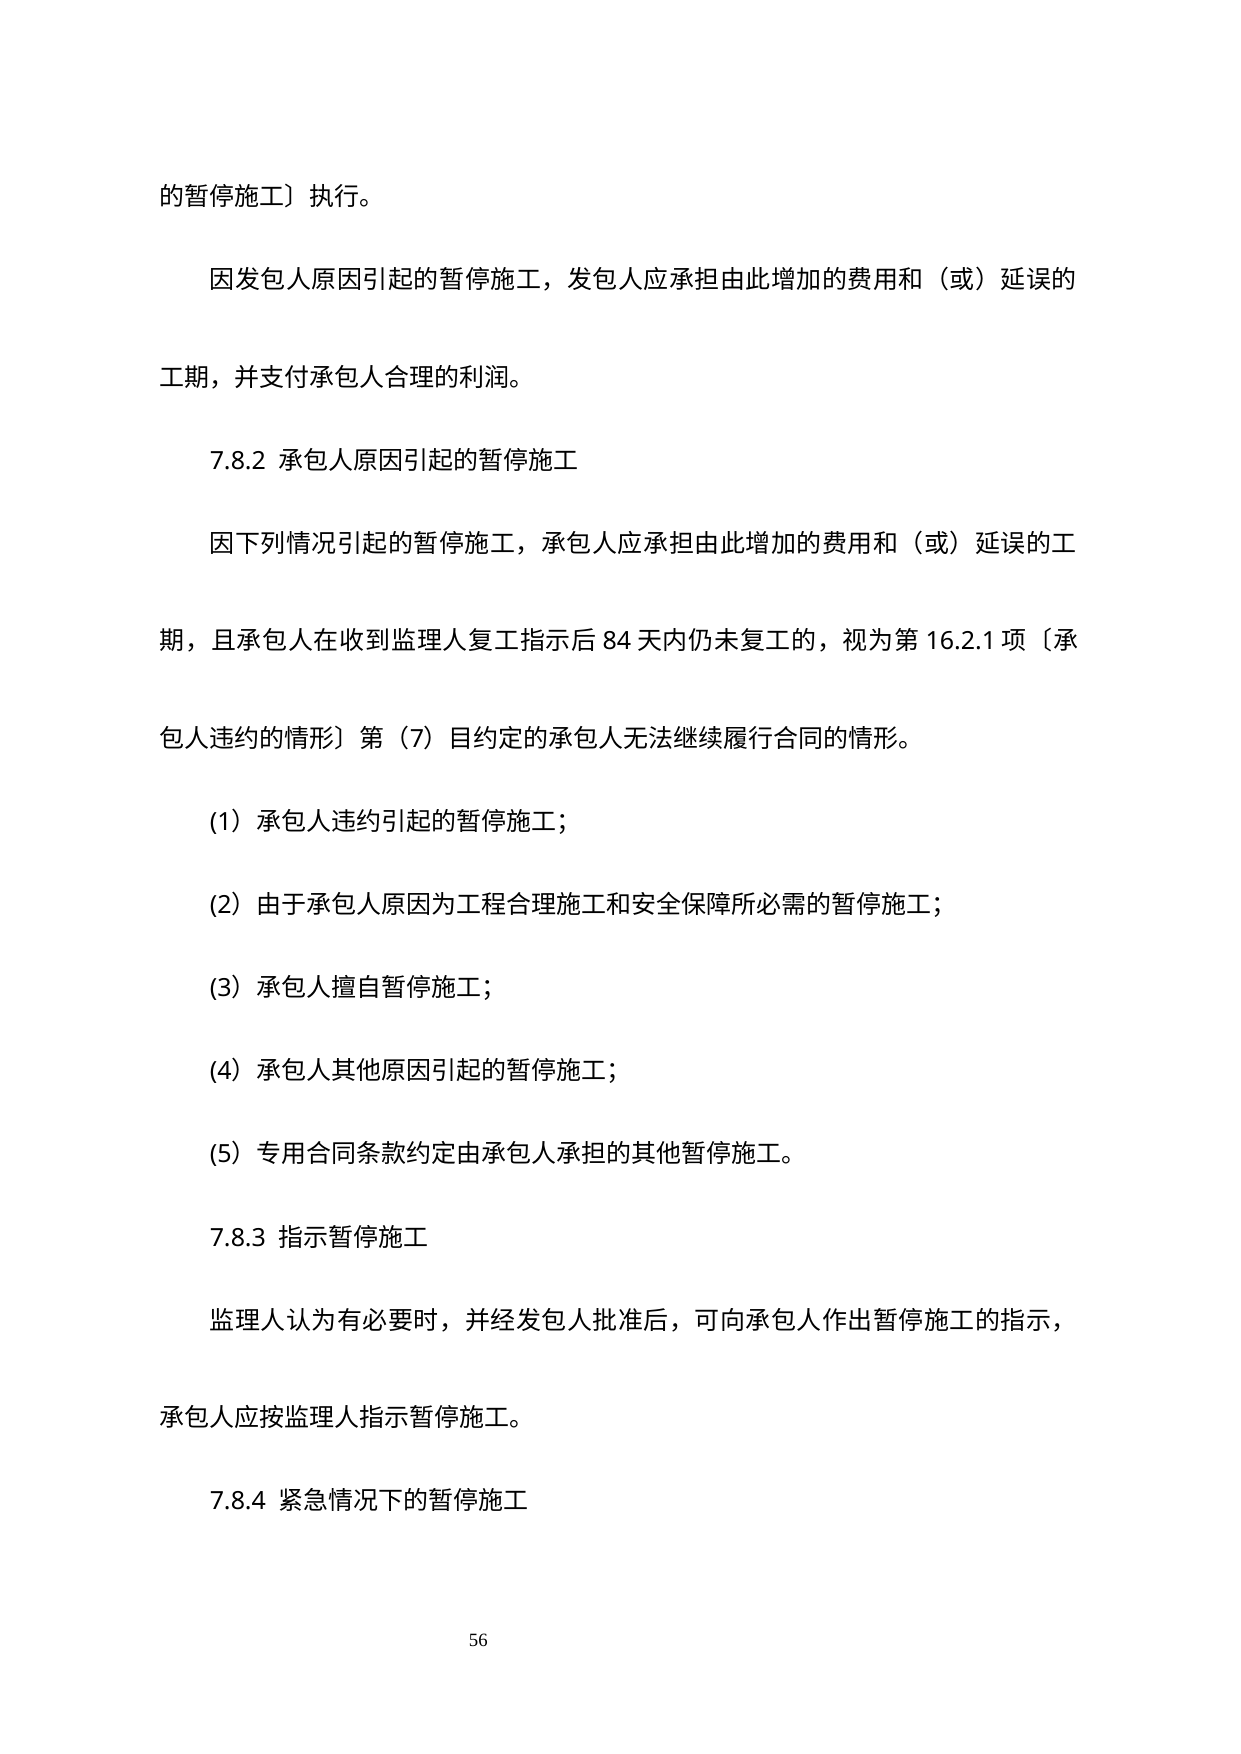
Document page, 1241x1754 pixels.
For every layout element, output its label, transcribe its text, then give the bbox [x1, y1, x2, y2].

text 因发包人原因引起的暂停施工，发包人应承担由此增加的费用和（或）延误的工期，并支付承包人合理的利润。 [159, 245, 1078, 408]
text (5）专用合同条款约定由承包人承担的其他暂停施工。 [159, 1119, 1078, 1184]
text 监理人认为有必要时，并经发包人批准后，可向承包人作出暂停施工的指示，承包人应按监理人指示暂停施工。 [159, 1286, 1078, 1448]
text (1）承包人违约引起的暂停施工； [159, 787, 1078, 852]
text (2）由于承包人原因为工程合理施工和安全保障所必需的暂停施工； [159, 870, 1078, 935]
text (4）承包人其他原因引起的暂停施工； [159, 1036, 1078, 1101]
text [159, 162, 1078, 227]
text 因下列情况引起的暂停施工，承包人应承担由此增加的费用和（或）延误的工期，且承包人在收到监理人复工指示后84天内仍未复工的，视为第16.2.1项〔承包人违约的情形〕第（7）目约定的承包人无法继续履行合同的情形。 [159, 509, 1078, 769]
text 7.8.2 承包人原因引起的暂停施工 [159, 426, 1078, 491]
text (3）承包人擅自暂停施工； [159, 953, 1078, 1018]
text 7.8.3 指示暂停施工 [159, 1203, 1078, 1268]
text 7.8.4 紧急情况下的暂停施工 [159, 1466, 1078, 1531]
